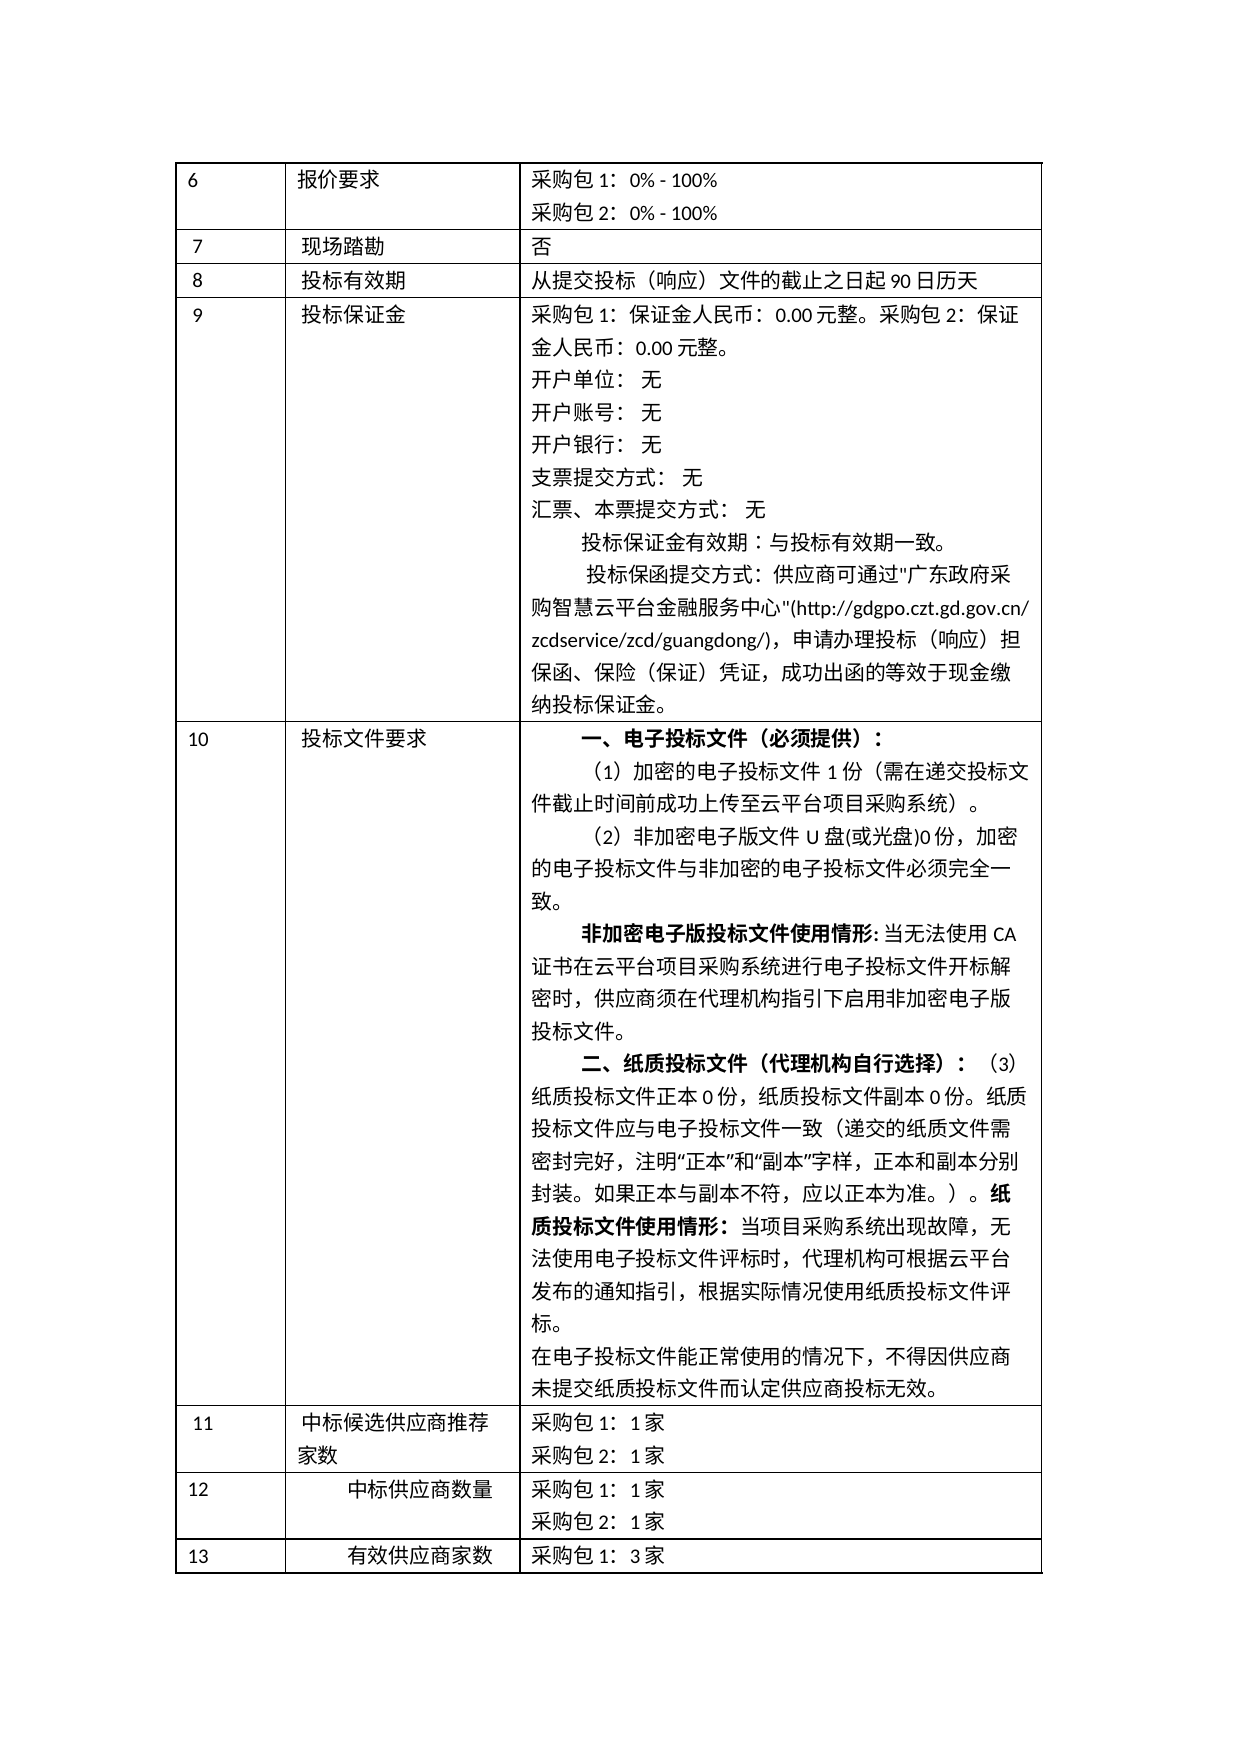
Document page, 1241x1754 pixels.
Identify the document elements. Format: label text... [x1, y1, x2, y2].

table_cell 否 [521, 230, 1041, 263]
table_cell 从提交投标（响应）文件的截止之日起90日历天 [521, 264, 1041, 297]
table_cell 6 [177, 164, 285, 228]
table_cell 采购包1：1家 采购包2：1家 [521, 1406, 1041, 1471]
table_cell 中标供应商数量 [286, 1473, 519, 1538]
table_cell 现场踏勘 [286, 230, 519, 263]
table_cell 有效供应商家数 [286, 1540, 519, 1572]
table_cell 13 [177, 1540, 285, 1572]
table_cell 采购包1：0% - 100% 采购包2：0% - 100% [521, 164, 1041, 228]
table_cell 中标候选供应商推荐家数 [286, 1406, 519, 1471]
table_cell 报价要求 [286, 164, 519, 228]
table_cell 一、电子投标文件（必须提供）： （1）加密的电子投标文件 1 份（需在递交投标文件截止时间前成功上传至云平台项目采购系统）。 （2）非加密电子版文件 U 盘(或光盘)0份，加密的电子投标文件与非加密的电子投标文件必须完全一致。 非加密电子版投标文件使用情形: 当无法使用 CA 证书在云平台项目采购系统进行电子投标文件开标解密时，供应商须在代理机构指引下启用非加密电子版投标文件。 二、纸质投标文件（代理机构自行选择）：（3）纸质投标文件正本0份，纸质投标文件副本0份。纸质投标文件应与电子投标文件一致（递交的纸质文件需密封完好，注明“正本”和“副本”字样，正本和副本分别封装。如果正本与副本不符，应以正本为准。）。纸质投标文件使用情形：当项目采购系统出现故障，无法使用电子投标文件评标时，代理机构可根据云平台发布的通知指引，根据实际情况使用纸质投标文件评标。 在电子投标文件能正常使用的情况下，不得因供应商未提交纸质投标文件而认定供应商投标无效。 [521, 722, 1041, 1405]
table_cell 投标有效期 [286, 264, 519, 297]
table_cell 7 [177, 230, 285, 263]
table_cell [521, 1540, 1041, 1572]
table_cell 12 [177, 1473, 285, 1538]
table_cell 10 [177, 722, 285, 1405]
table_cell 投标文件要求 [286, 722, 519, 1405]
table_cell 11 [177, 1406, 285, 1471]
table_cell 8 [177, 264, 285, 297]
table_cell 采购包1：保证金人民币：0.00元整。采购包2：保证金人民币：0.00元整。 开户单位： 无 开户账号： 无 开户银行： 无 支票提交方式： 无 汇票、本票提交方式： 无 投标保证金有效期∶与投标有效期一致。 投标保函提交方式：供应商可通过"广东政府采购智慧云平台金融服务中心"(http://gdgpo.czt.gd.gov.cn/zcdservice/zcd/guangdong/)，申请办理投标（响应）担保函、保险（保证）凭证，成功出函的等效于现金缴纳投标保证金。 [521, 298, 1041, 721]
table_cell 采购包1：1家 采购包2：1家 [521, 1473, 1041, 1538]
table_cell 9 [177, 298, 285, 721]
table_cell 投标保证金 [286, 298, 519, 721]
